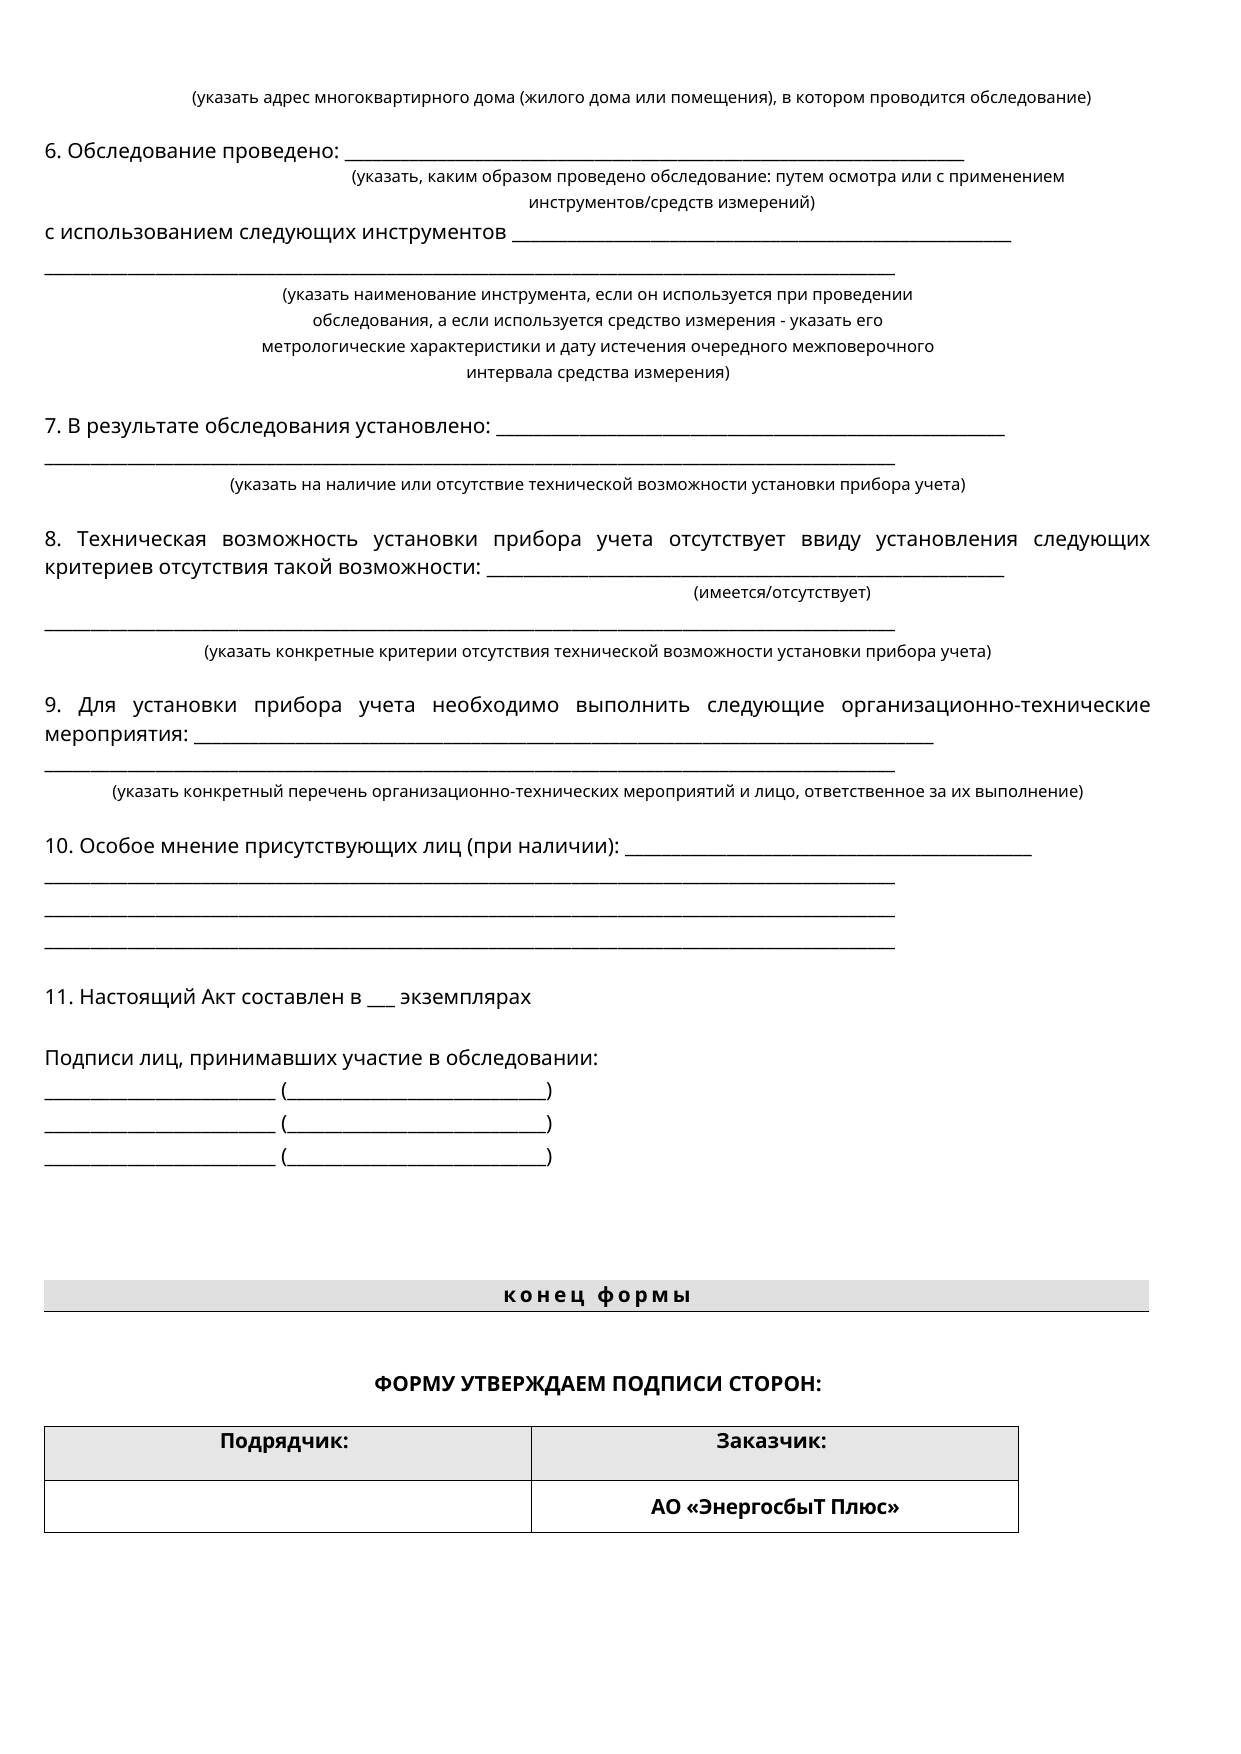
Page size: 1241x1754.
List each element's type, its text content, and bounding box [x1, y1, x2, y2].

text 10. Особое мнение присутствующих лиц (при наличии): ____________________________________________ [44, 831, 1152, 859]
text (указать конкретный перечень организационно-технических мероприятий и лицо, ответственное за их выполнение) [44, 780, 1152, 802]
text ____________________________________________________________________________________________ [44, 859, 1152, 888]
text (имеется/отсутствует) [339, 581, 1152, 603]
text (указать конкретные критерии отсутствия технической возможности установки прибора учета) [44, 639, 1152, 662]
text _________________________ (____________________________) [44, 1108, 1152, 1137]
text ФОРМУ УТВЕРЖДАЕМ ПОДПИСИ СТОРОН: [44, 1369, 1152, 1397]
text метрологические характеристики и дату истечения очередного межповерочного [44, 334, 1152, 357]
text _________________________ (____________________________) [44, 1141, 1152, 1169]
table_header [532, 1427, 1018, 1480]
text 11. Настоящий Акт составлен в ___ экземплярах [44, 982, 1152, 1010]
text конец формы [44, 1280, 1149, 1311]
text 8. Техническая возможность установки прибора учета отсутствует ввиду установления следующих критериев отсутствия такой возможности: ________________________________________________________ [44, 524, 1152, 581]
text обследования, а если используется средство измерения - указать его [44, 308, 1152, 331]
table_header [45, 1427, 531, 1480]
text ____________________________________________________________________________________________ [44, 747, 1152, 776]
text Подписи лиц, принимавших участие в обследовании: [44, 1043, 1152, 1071]
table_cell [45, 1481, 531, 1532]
text 6. Обследование проведено: ___________________________________________________________________ [44, 137, 1152, 165]
text ____________________________________________________________________________________________ [44, 440, 1152, 468]
text (указать наименование инструмента, если он используется при проведении [44, 282, 1152, 305]
text _________________________ (____________________________) [44, 1076, 1152, 1104]
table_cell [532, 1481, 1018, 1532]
text ____________________________________________________________________________________________ [44, 250, 1152, 278]
text ____________________________________________________________________________________________ [44, 607, 1152, 635]
text интервала средства измерения) [44, 361, 1152, 383]
text (указать, каким образом проведено обследование: путем осмотра или с применением инструментов/средств измерений) [192, 165, 1152, 214]
text ____________________________________________________________________________________________ [44, 892, 1152, 920]
text 9. Для установки прибора учета необходимо выполнить следующие организационно-технические мероприятия: ________________________________________________________________________________ [44, 690, 1152, 747]
text с использованием следующих инструментов ______________________________________________________ [44, 217, 1152, 246]
text ____________________________________________________________________________________________ [44, 924, 1152, 953]
text 7. В результате обследования установлено: _______________________________________________________ [44, 412, 1152, 440]
text (указать на наличие или отсутствие технической возможности установки прибора учета) [44, 473, 1152, 495]
text (указать адрес многоквартирного дома (жилого дома или помещения), в котором проводится обследование) [192, 86, 1152, 108]
